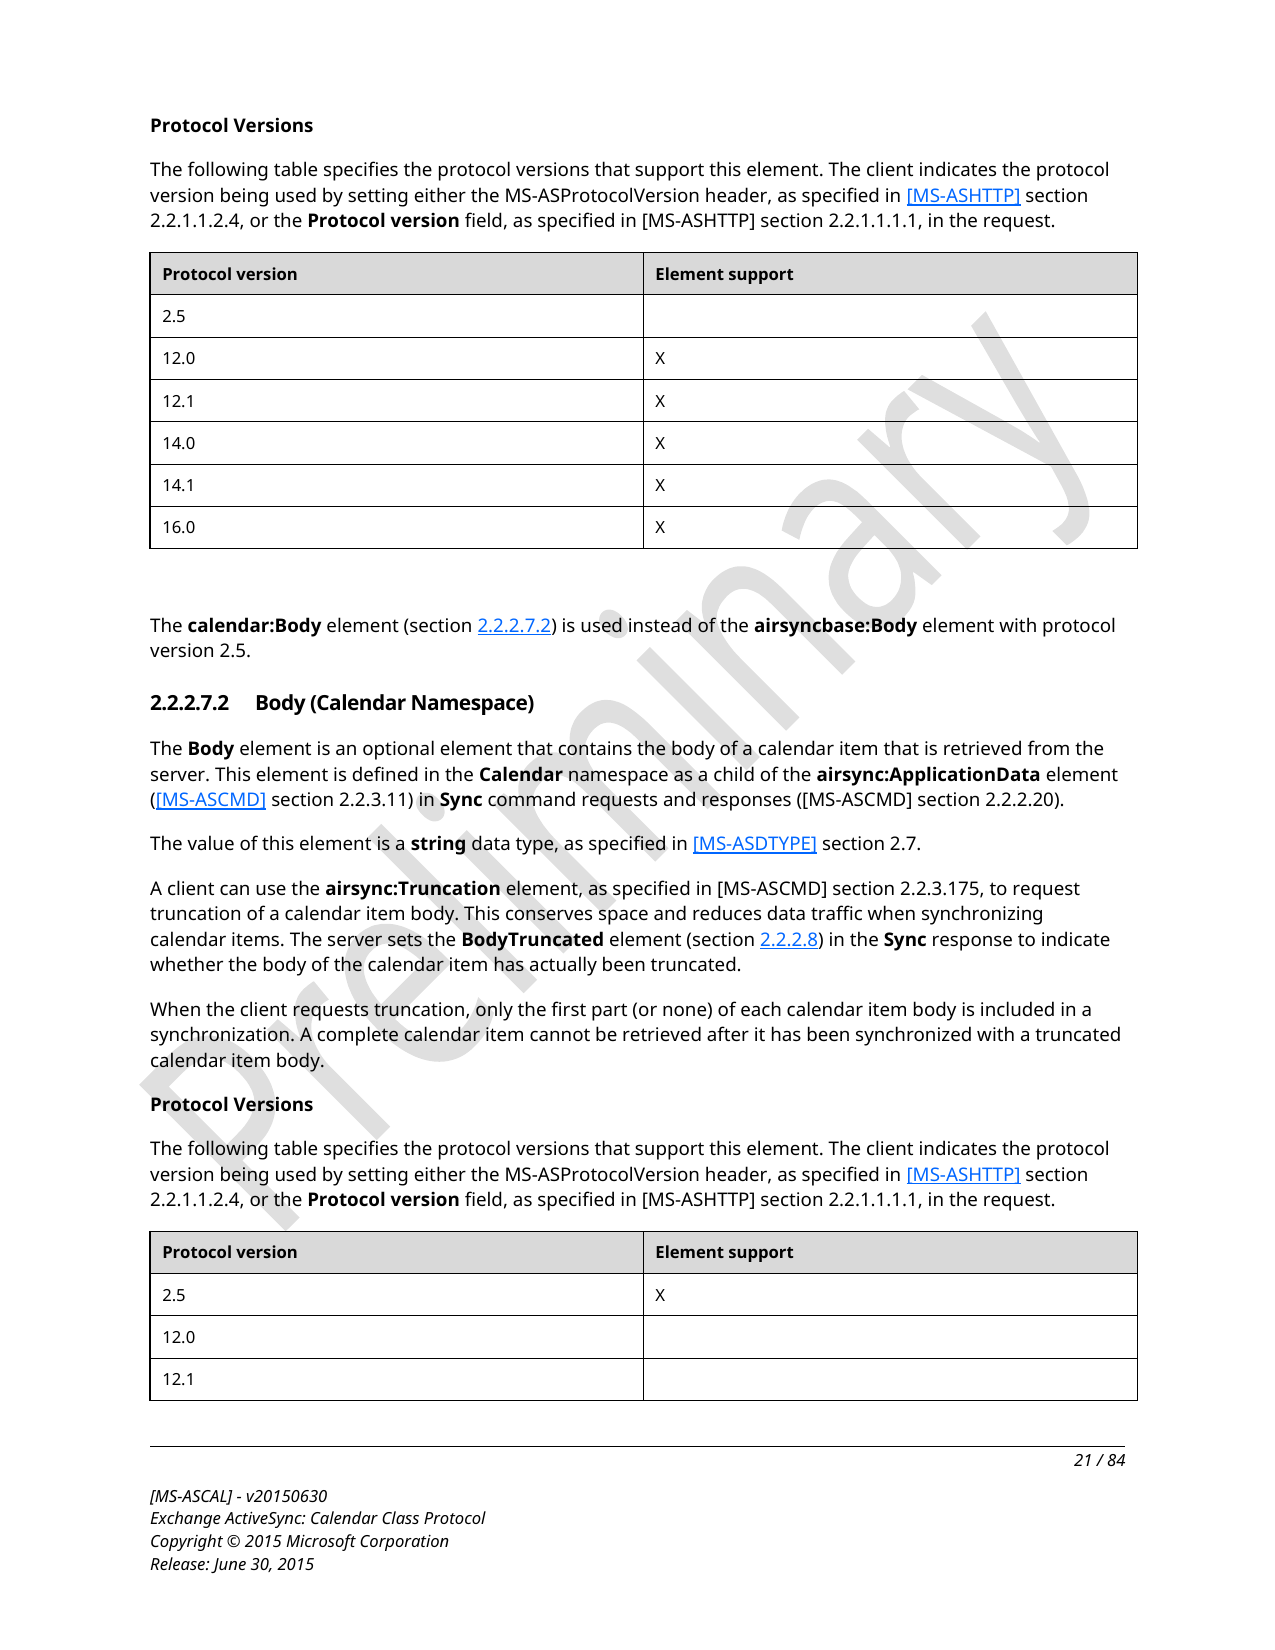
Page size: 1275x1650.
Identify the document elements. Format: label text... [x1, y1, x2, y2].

table_cell 16.0 [151, 507, 643, 548]
text A client can use the airsync:Truncation element, as specified in [MS-ASCMD] section 2.2.3.175, to request truncation of a calendar item body. This conserves space and reduces data traffic when synchronizing calendar items. The server sets the BodyTruncated element (section 2.2.2.8) in the Sync response to indicate whether the body of the calendar item has actually been truncated. [150, 875, 1125, 977]
text The following table specifies the protocol versions that support this element. The client indicates the protocol version being used by setting either the MS-ASProtocolVersion header, as specified in [MS-ASHTTP] section 2.2.1.1.2.4, or the Protocol version field, as specified in [MS-ASHTTP] section 2.2.1.1.1.1, in the request. [150, 1135, 1125, 1212]
table_cell 12.0 [151, 338, 643, 379]
table_cell 14.0 [151, 422, 643, 463]
table_cell X [644, 465, 1137, 506]
table_cell [644, 1359, 1137, 1400]
table_header Protocol version [151, 1232, 643, 1273]
text The value of this element is a string data type, as specified in [MS-ASDTYPE] section 2.7. [150, 831, 1125, 856]
table_cell 12.1 [151, 380, 643, 421]
table_cell 14.1 [151, 465, 643, 506]
table_header Protocol version [151, 253, 643, 294]
table_cell X [644, 422, 1137, 463]
text Protocol Versions [150, 112, 1125, 138]
table_cell X [644, 338, 1137, 379]
table_cell X [644, 380, 1137, 421]
table_cell 12.1 [151, 1359, 643, 1400]
text The calendar:Body element (section 2.2.2.7.2) is used instead of the airsyncbase:Body element with protocol version 2.5. [150, 612, 1125, 663]
table_cell 2.5 [151, 1274, 643, 1315]
table_cell 2.5 [151, 295, 643, 337]
table_cell [644, 295, 1137, 337]
text The following table specifies the protocol versions that support this element. The client indicates the protocol version being used by setting either the MS-ASProtocolVersion header, as specified in [MS-ASHTTP] section 2.2.1.1.2.4, or the Protocol version field, as specified in [MS-ASHTTP] section 2.2.1.1.1.1, in the request. [150, 157, 1125, 233]
text Protocol Versions [150, 1091, 1125, 1117]
subtitle Body (Calendar Namespace) [150, 688, 1125, 717]
text The Body element is an optional element that contains the body of a calendar item that is retrieved from the server. This element is defined in the Calendar namespace as a child of the airsync:ApplicationData element ([MS-ASCMD] section 2.2.3.11) in Sync command requests and responses ([MS-ASCMD] section 2.2.2.20). [150, 735, 1125, 812]
table_header Element support [644, 1232, 1137, 1273]
table_cell [644, 1316, 1137, 1358]
table_cell 12.0 [151, 1316, 643, 1358]
table_header Element support [644, 253, 1137, 294]
text When the client requests truncation, only the first part (or none) of each calendar item body is included in a synchronization. A complete calendar item cannot be retrieved after it has been synchronized with a truncated calendar item body. [150, 996, 1125, 1072]
table_cell X [644, 1274, 1137, 1315]
table_cell X [644, 507, 1137, 548]
